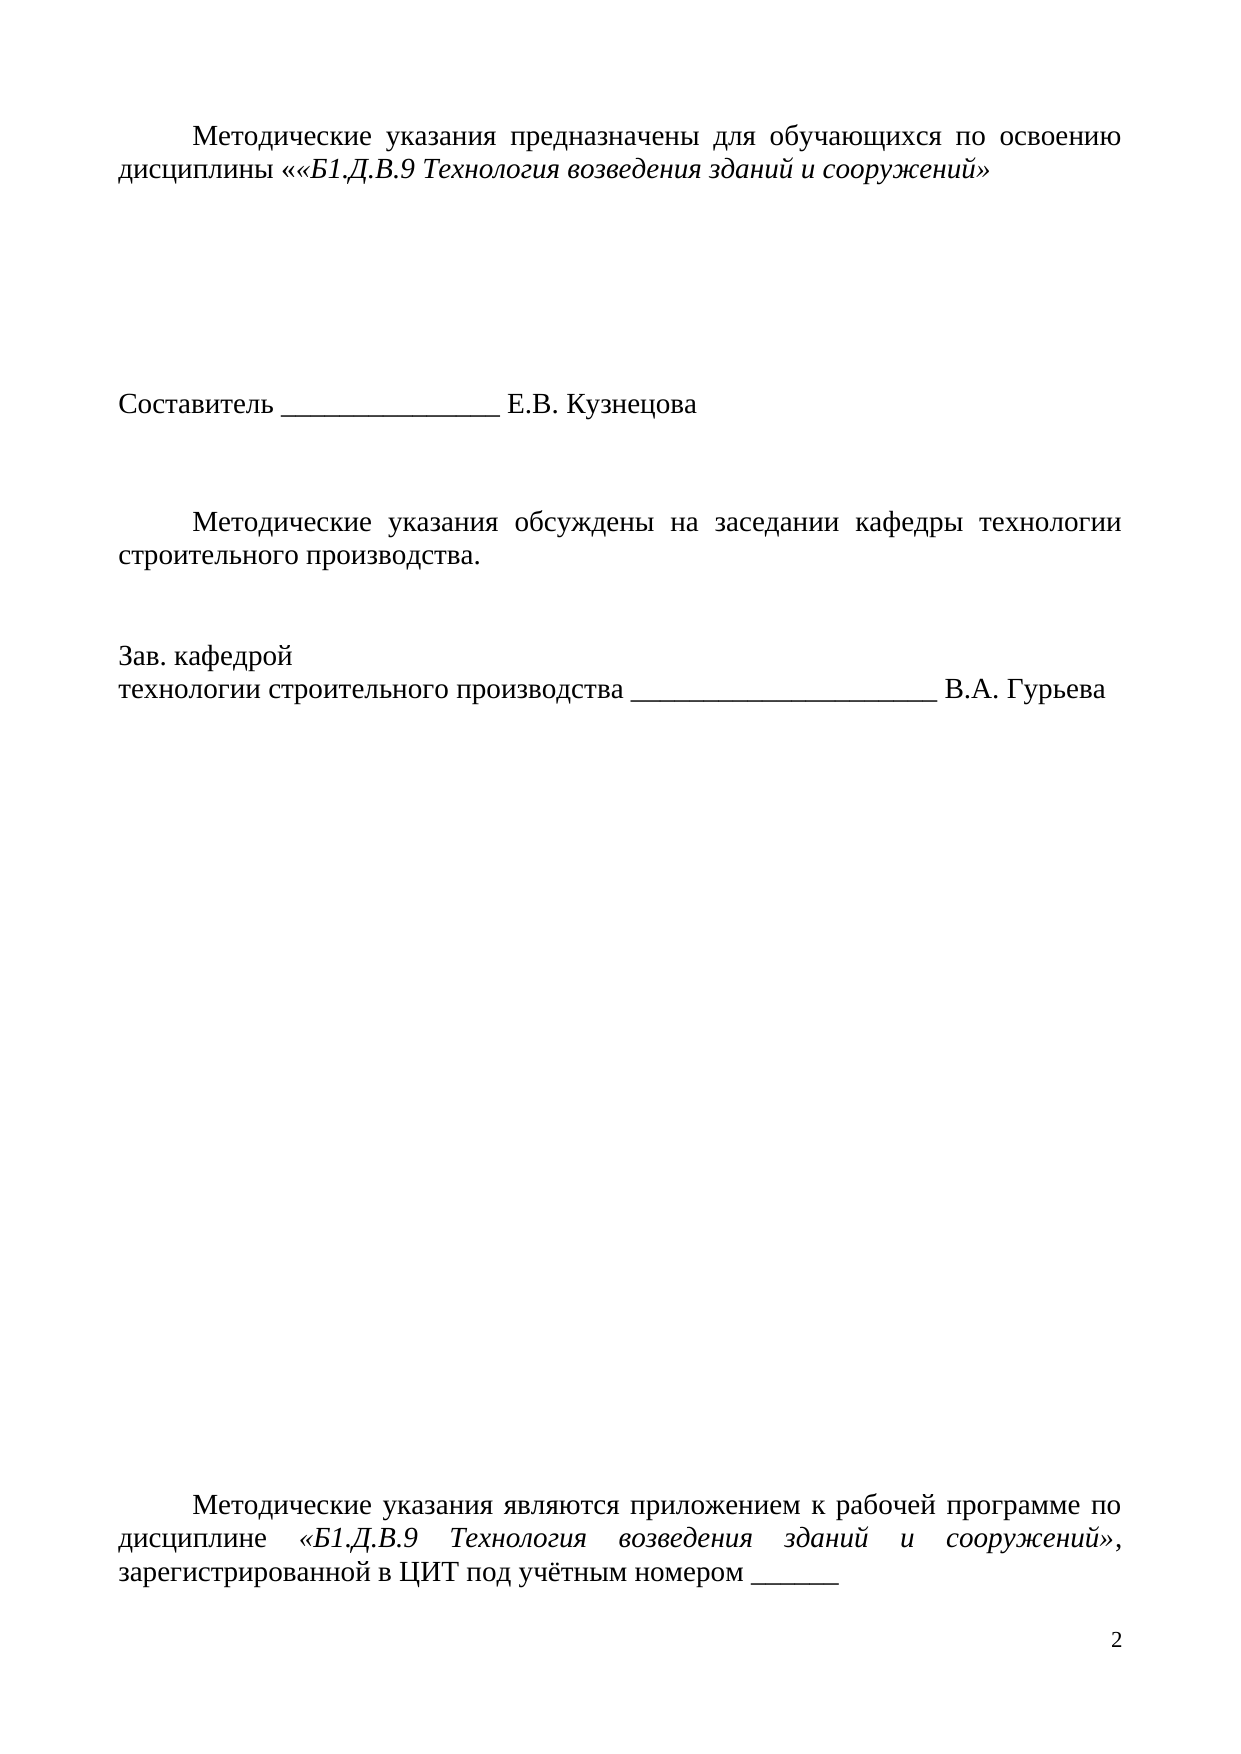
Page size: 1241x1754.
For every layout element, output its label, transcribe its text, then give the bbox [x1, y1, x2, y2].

text Методические указания являются приложением к рабочей программе по дисциплине «Б1.Д.В.9 Технология возведения зданий и сооружений», зарегистрированной в ЦИТ под учётным номером ______ [118, 1487, 1122, 1587]
text технологии строительного производства _____________________ В.А. Гурьева [118, 672, 1122, 705]
text Составитель _______________ Е.В. Кузнецова [118, 386, 1122, 420]
text Зав. кафедрой [118, 638, 1122, 672]
text Методические указания обсуждены на заседании кафедры технологии строительного производства. [118, 504, 1122, 571]
text Методические указания предназначены для обучающихся по освоению дисциплины ««Б1.Д.В.9 Технология возведения зданий и сооружений» [118, 118, 1122, 185]
